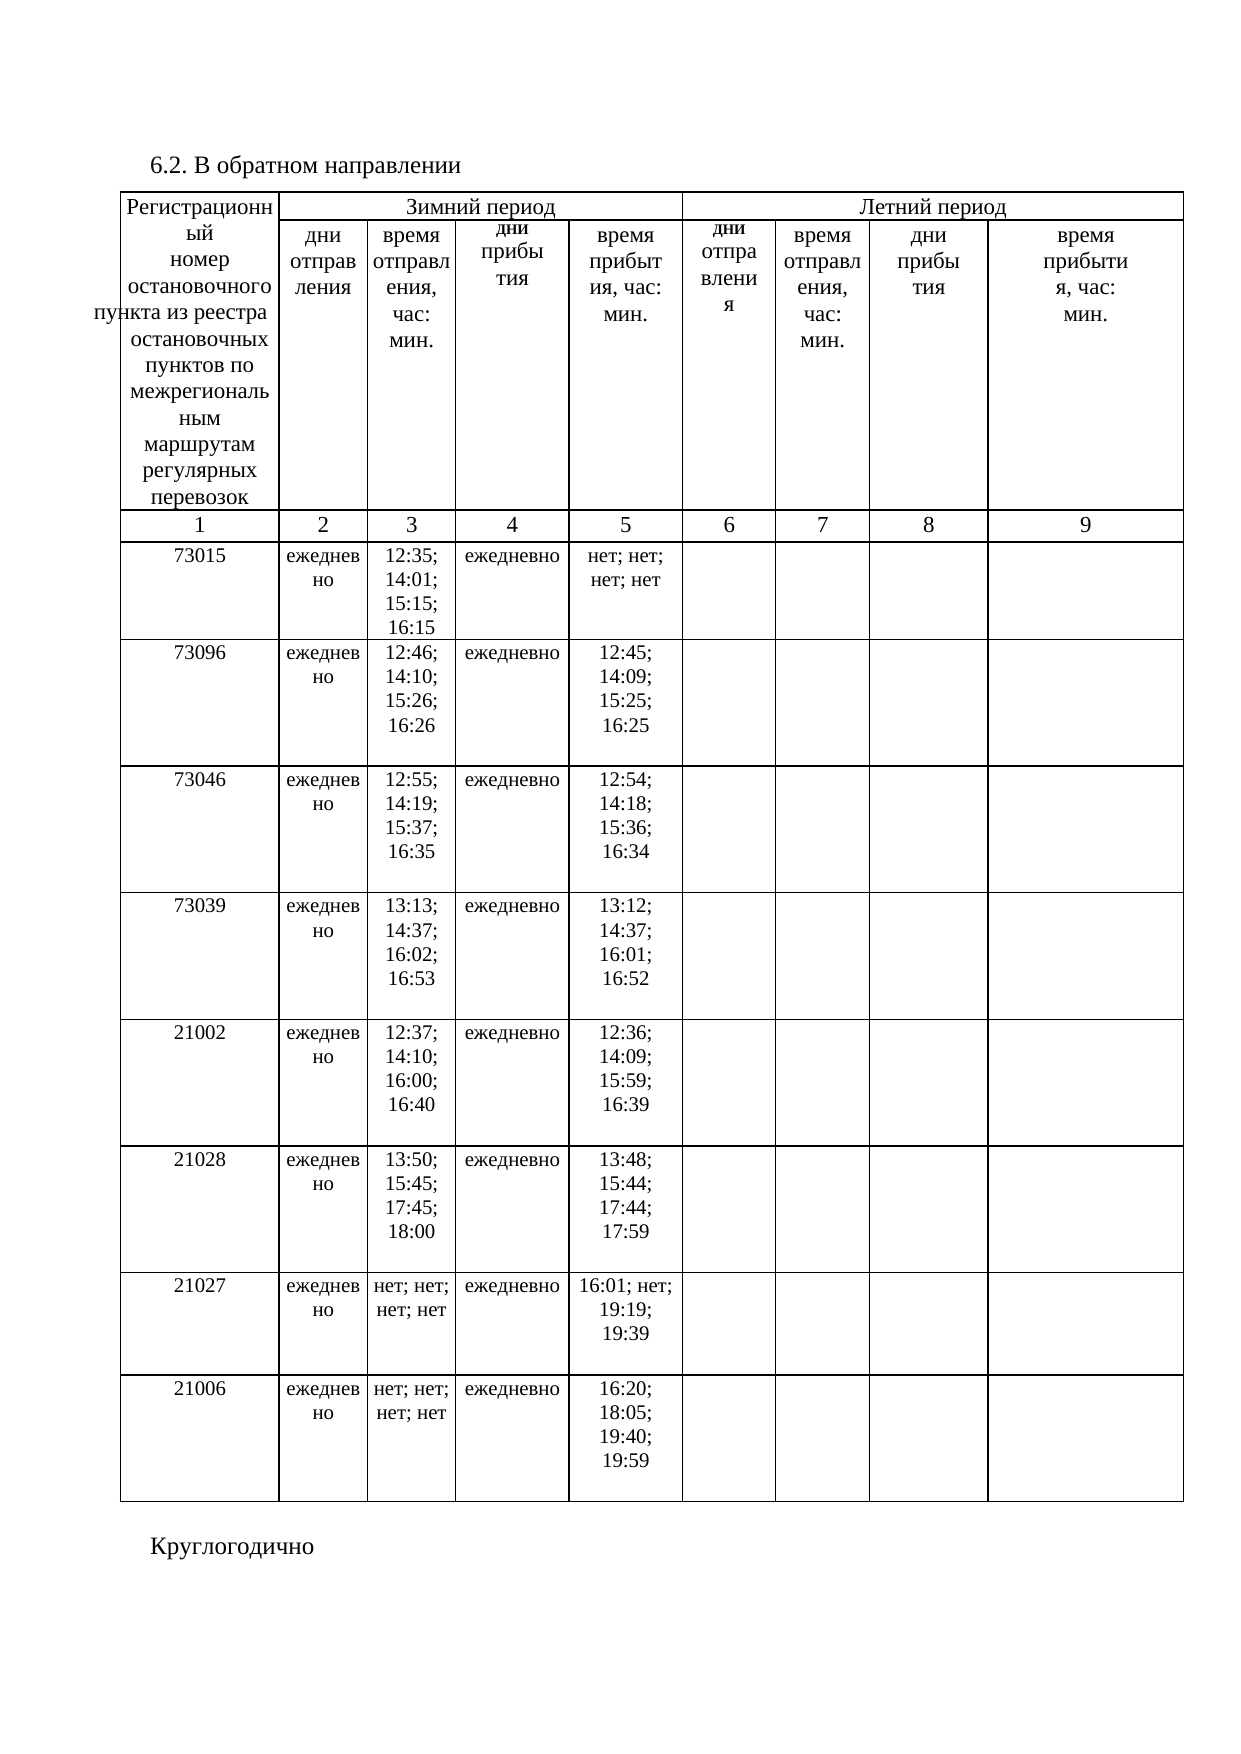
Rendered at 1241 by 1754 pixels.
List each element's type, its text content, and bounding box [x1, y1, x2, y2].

table_cell [683, 640, 775, 765]
table_cell 13:50; 15:45; 17:45; 18:00 [368, 1147, 455, 1272]
table_cell 13:12; 14:37; 16:01; 16:52 [570, 893, 682, 1018]
table_cell 16:20; 18:05; 19:40; 19:59 [570, 1376, 682, 1501]
table_cell 1 [121, 511, 278, 541]
table_cell ежедневно [280, 1376, 367, 1501]
table_cell дни отправ ления [280, 221, 367, 509]
table_cell ежедневно [280, 1273, 367, 1374]
table_cell 12:35; 14:01; 15:15; 16:15 [368, 543, 455, 639]
text 6.2. В обратном направлении [150, 150, 1090, 179]
table_cell ДНИ отпра влени я [683, 221, 775, 509]
table_cell ежедневно [456, 543, 568, 639]
table_cell [776, 1147, 869, 1272]
text Круглогодично [150, 1531, 1090, 1560]
table_header Летний период [683, 193, 1183, 219]
table_cell [683, 1020, 775, 1145]
table_cell 7 [776, 511, 869, 541]
table_cell 73015 [121, 543, 278, 639]
table_cell 4 [456, 511, 568, 541]
table_cell время прибыти я, час: мин. [989, 221, 1183, 509]
table_cell [870, 543, 987, 639]
table_cell [776, 640, 869, 765]
table_cell [776, 893, 869, 1018]
table_cell [776, 1273, 869, 1374]
table_cell [683, 543, 775, 639]
table_cell [776, 767, 869, 892]
table_cell [989, 1376, 1183, 1501]
table_cell [870, 1376, 987, 1501]
table_cell 73096 [121, 640, 278, 765]
table_cell 21028 [121, 1147, 278, 1272]
table_cell 2 [280, 511, 367, 541]
table_cell ежедневно [280, 767, 367, 892]
table_cell 73046 [121, 767, 278, 892]
table_cell 21002 [121, 1020, 278, 1145]
table_cell [683, 1147, 775, 1272]
table_cell 12:37; 14:10; 16:00; 16:40 [368, 1020, 455, 1145]
table_cell [776, 543, 869, 639]
table_cell 13:48; 15:44; 17:44; 17:59 [570, 1147, 682, 1272]
table_cell ежедневно [456, 1376, 568, 1501]
table_cell 12:36; 14:09; 15:59; 16:39 [570, 1020, 682, 1145]
table_cell 21027 [121, 1273, 278, 1374]
table_cell ежедневно [280, 1147, 367, 1272]
table_cell время прибыт ия, час: мин. [570, 221, 682, 509]
table_cell 6 [683, 511, 775, 541]
table_cell [870, 767, 987, 892]
table_cell [989, 1273, 1183, 1374]
table_cell [683, 1376, 775, 1501]
table_cell [870, 893, 987, 1018]
table_cell ежедневно [280, 893, 367, 1018]
table_cell 13:13; 14:37; 16:02; 16:53 [368, 893, 455, 1018]
table_cell нет; нет; нет; нет [570, 543, 682, 639]
table_cell [989, 767, 1183, 892]
table_cell 12:46; 14:10; 15:26; 16:26 [368, 640, 455, 765]
table_cell 21006 [121, 1376, 278, 1501]
table_cell 9 [989, 511, 1183, 541]
table_cell ежедневно [280, 1020, 367, 1145]
table_cell ежедневно [456, 767, 568, 892]
table_cell 12:54; 14:18; 15:36; 16:34 [570, 767, 682, 892]
table_cell нет; нет; нет; нет [368, 1273, 455, 1374]
table_cell [989, 1147, 1183, 1272]
table_cell [776, 1020, 869, 1145]
table_cell [683, 767, 775, 892]
table_cell [870, 1020, 987, 1145]
table_cell дни прибы тия [870, 221, 987, 509]
table_cell [989, 893, 1183, 1018]
table_header Регистрационный номер остановочного пункта из реестра остановочных пунктов по межрегиональным маршрутам регулярных перевозок [121, 193, 278, 509]
table_cell ежедневно [456, 1147, 568, 1272]
table_cell ежедневно [280, 543, 367, 639]
table_cell 3 [368, 511, 455, 541]
table_header Зимний период [280, 193, 682, 219]
table_cell 12:45; 14:09; 15:25; 16:25 [570, 640, 682, 765]
table_cell ежедневно [456, 893, 568, 1018]
table_cell [989, 1020, 1183, 1145]
table_cell [683, 893, 775, 1018]
table_cell [776, 1376, 869, 1501]
table_cell ежедневно [456, 640, 568, 765]
table_cell [870, 1273, 987, 1374]
table_cell ежедневно [280, 640, 367, 765]
table_cell время отправл ения, час: мин. [776, 221, 869, 509]
table_cell 5 [570, 511, 682, 541]
table_cell ежедневно [456, 1273, 568, 1374]
table_cell [989, 543, 1183, 639]
table_cell [683, 1273, 775, 1374]
table_cell время отправл ения, час: мин. [368, 221, 455, 509]
table_cell 16:01; нет; 19:19; 19:39 [570, 1273, 682, 1374]
table_cell [870, 640, 987, 765]
table_cell [989, 640, 1183, 765]
table_cell ДНИ прибы тия [456, 221, 568, 509]
table_cell 12:55; 14:19; 15:37; 16:35 [368, 767, 455, 892]
table_cell [870, 1147, 987, 1272]
table_cell нет; нет; нет; нет [368, 1376, 455, 1501]
table_cell 73039 [121, 893, 278, 1018]
table_cell ежедневно [456, 1020, 568, 1145]
table_cell 8 [870, 511, 987, 541]
